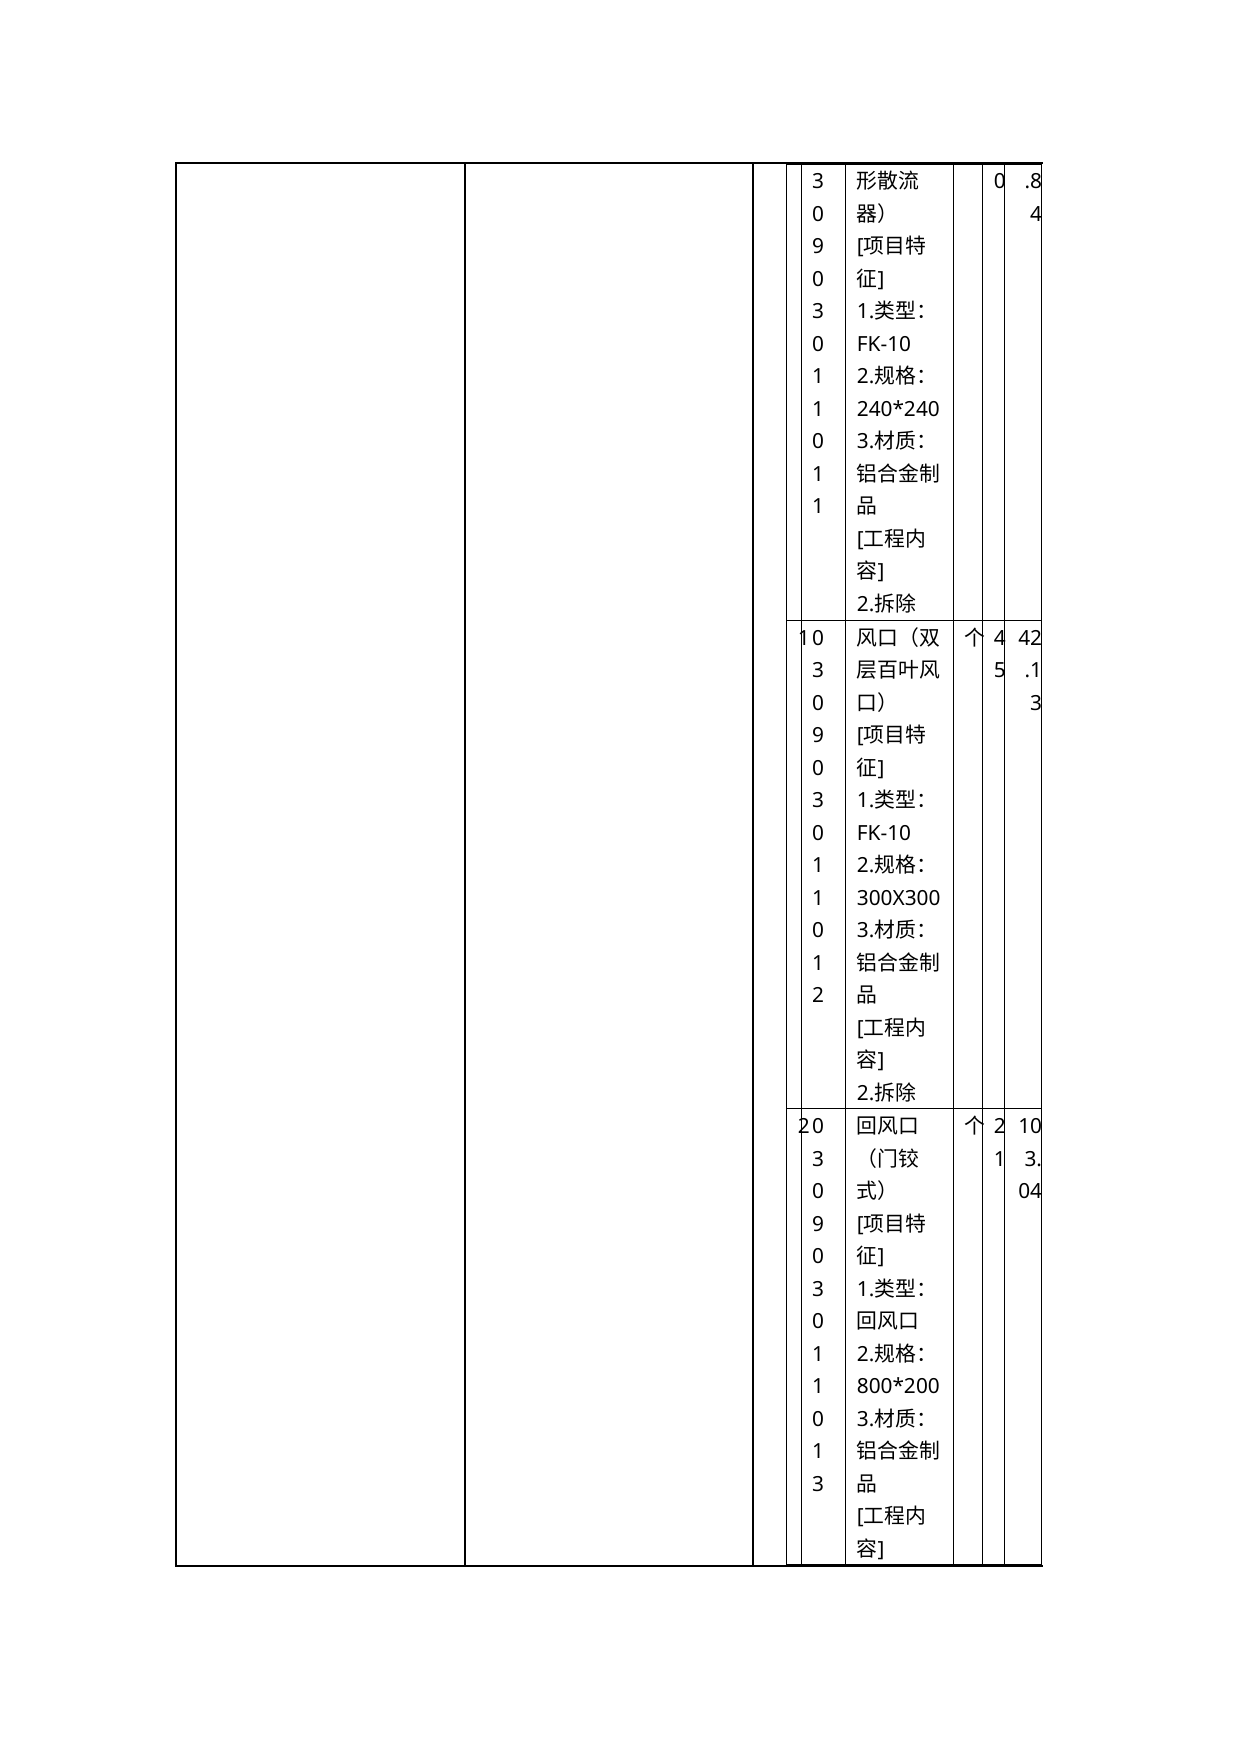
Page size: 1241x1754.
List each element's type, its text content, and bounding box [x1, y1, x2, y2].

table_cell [754, 164, 786, 1565]
table_cell [466, 164, 752, 1565]
table_cell 1 [177, 164, 464, 1565]
